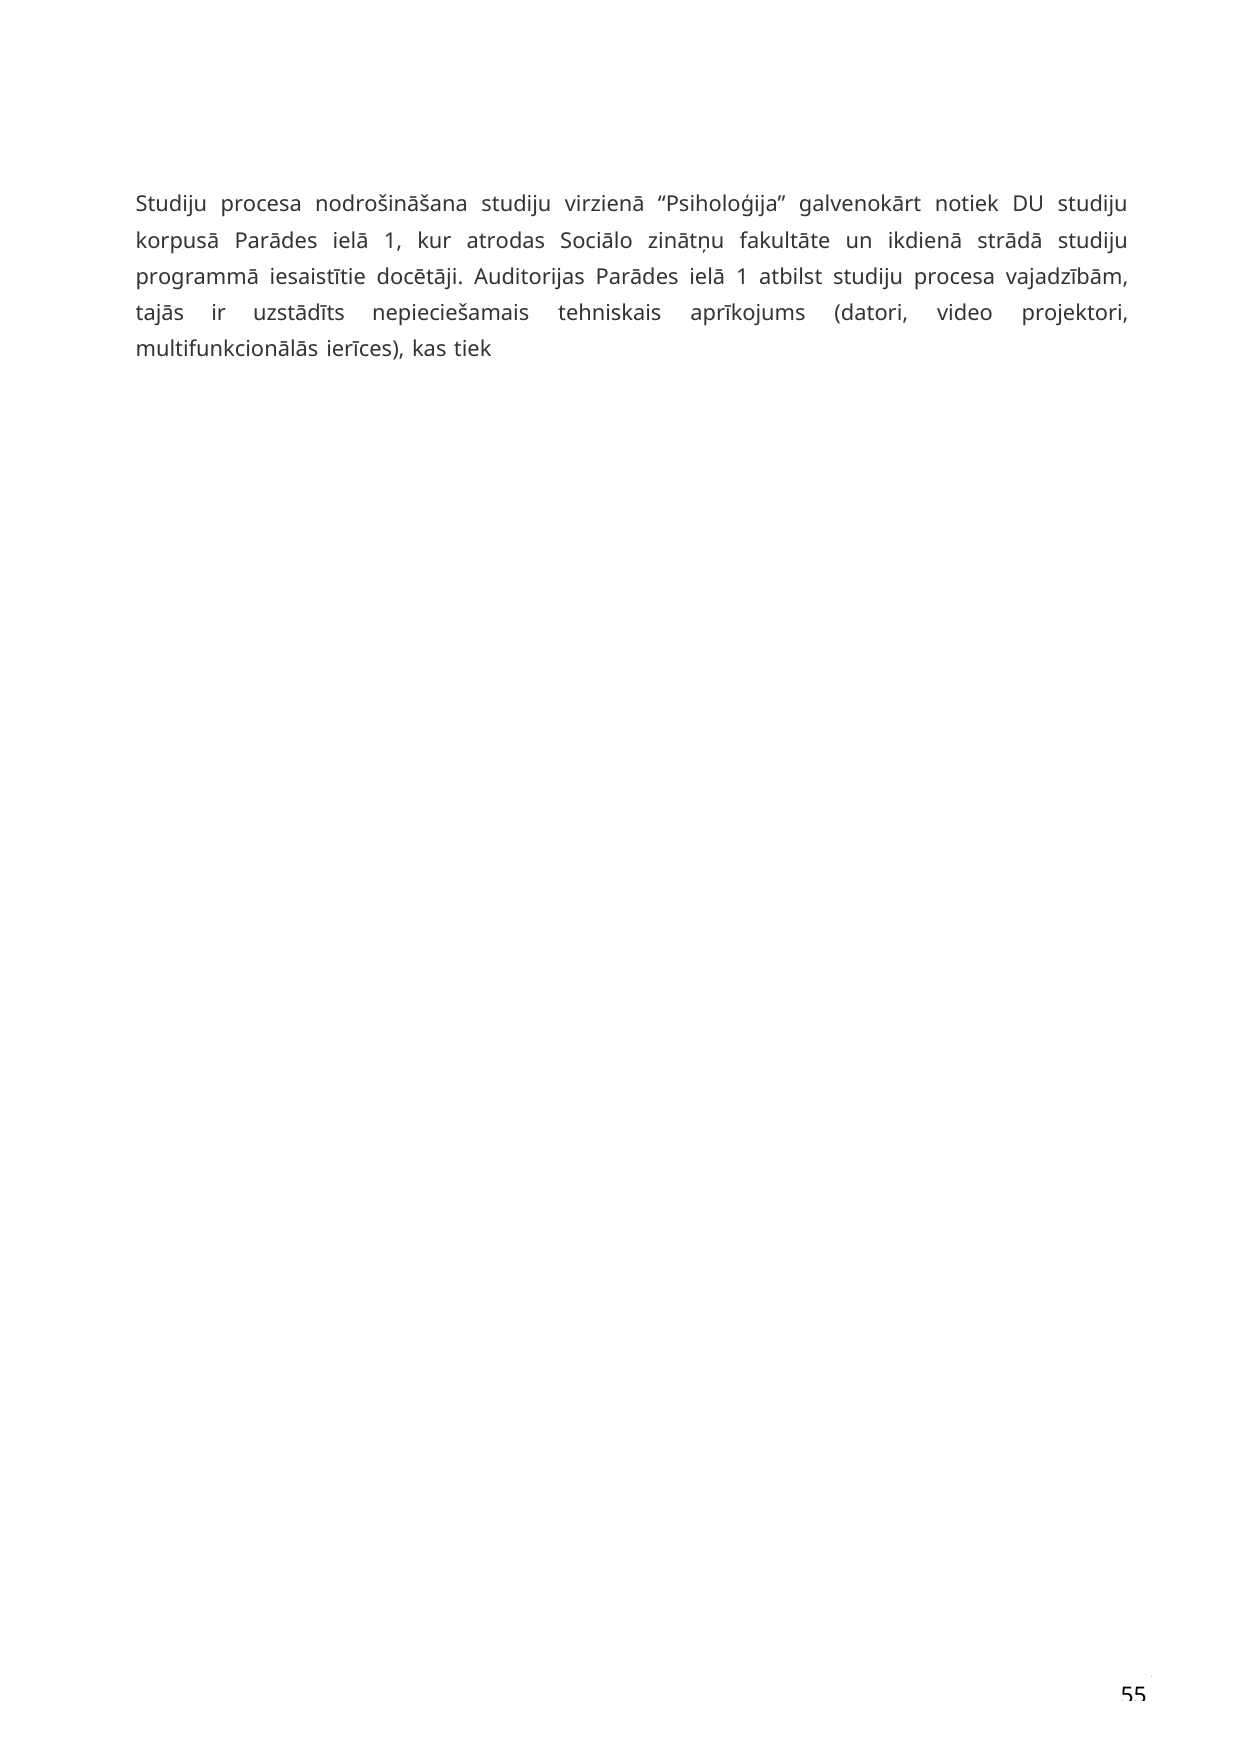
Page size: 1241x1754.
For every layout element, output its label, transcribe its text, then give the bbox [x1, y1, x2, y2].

text Studiju procesa nodrošināšana studiju virzienā “Psiholoģija” galvenokārt notiek DU studiju korpusā Parādes ielā 1, kur atrodas Sociālo zinātņu fakultāte un ikdienā strādā studiju programmā iesaistītie docētāji. Auditorijas Parādes ielā 1 atbilst studiju procesa vajadzībām, tajās ir uzstādīts nepieciešamais tehniskais aprīkojums (datori, video projektori, multifunkcionālās ierīces), kas tiek [135, 188, 1129, 363]
